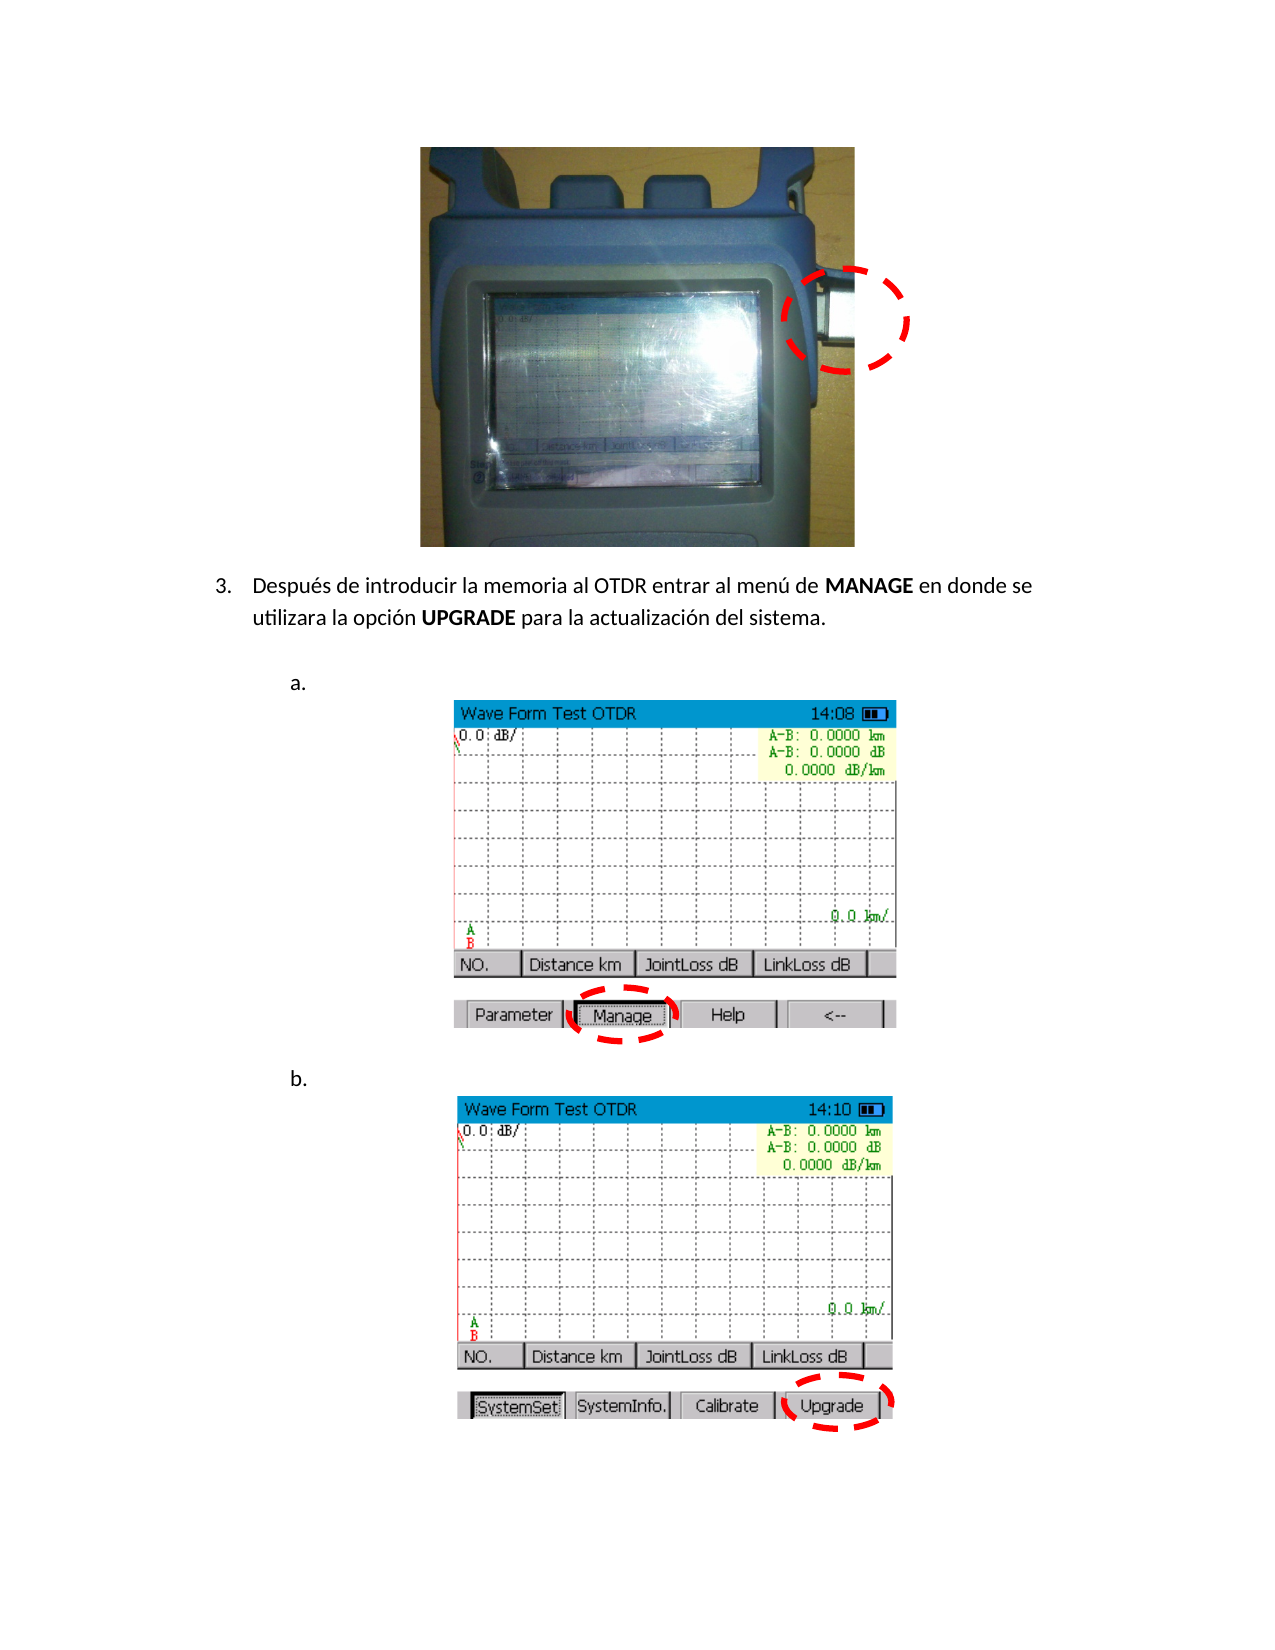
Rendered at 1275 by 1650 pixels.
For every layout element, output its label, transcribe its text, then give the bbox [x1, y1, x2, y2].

picture [457, 1124, 893, 1419]
picture [860, 1104, 884, 1115]
list b. [290, 1064, 1098, 1092]
picture [863, 708, 888, 720]
picture [420, 147, 855, 547]
list Después de introducir la memoria al OTDR entrar al menú de MANAGE en donde se utilizara la opción UPGRADE para la actualización del sistema. [215, 571, 1098, 631]
picture [453, 728, 897, 1028]
